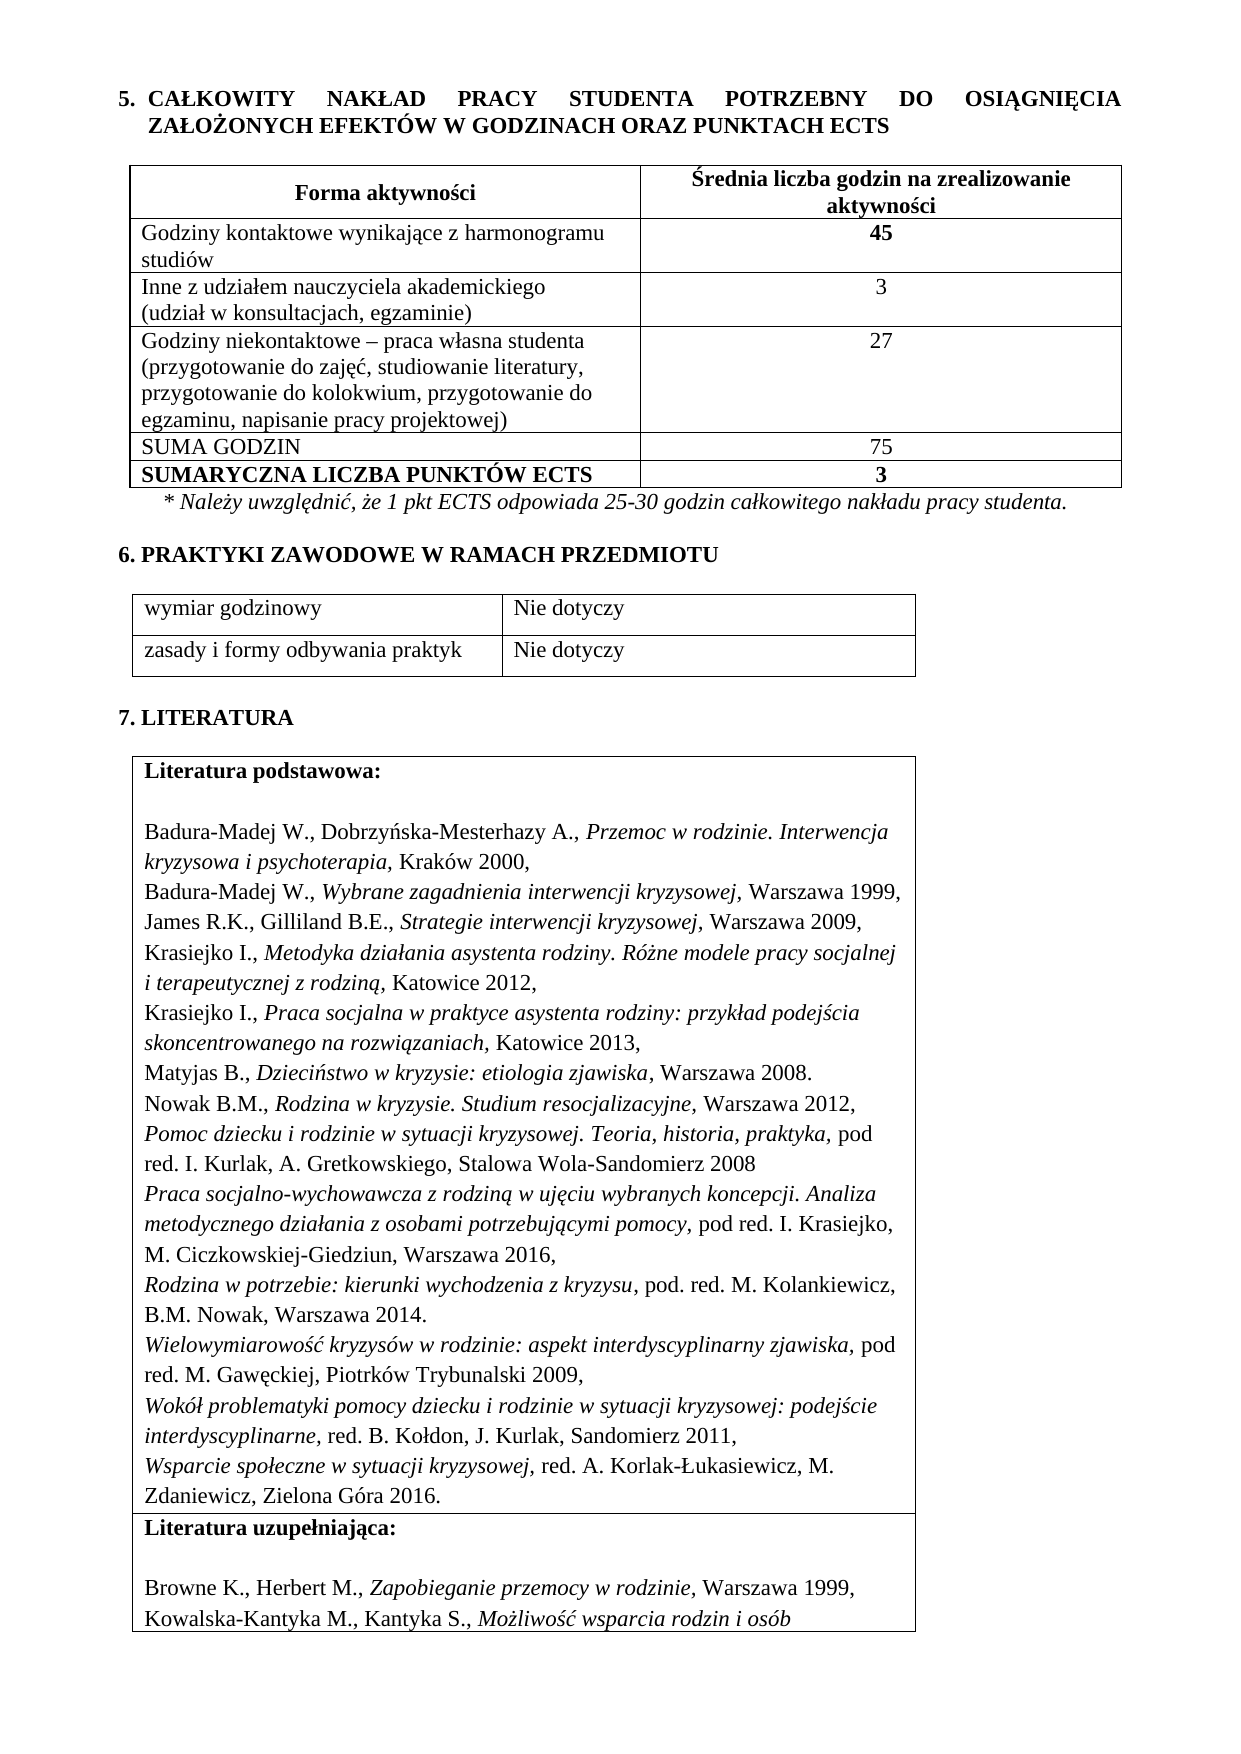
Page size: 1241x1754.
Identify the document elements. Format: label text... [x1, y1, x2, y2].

table_cell zasady i formy odbywania praktyk [133, 636, 502, 676]
table_cell SUMA GODZIN [131, 433, 640, 459]
table_cell Godziny niekontaktowe – praca własna studenta (przygotowanie do zajęć, studiowanie literatury, przygotowanie do kolokwium, przygotowanie do egzaminu, napisanie pracy projektowej) [131, 327, 640, 432]
text 6. PRAKTYKI ZAWODOWE W RAMACH PRZEDMIOTU [118, 541, 1122, 567]
table_header Średnia liczba godzin na zrealizowanie aktywności [641, 166, 1121, 218]
table_cell 75 [641, 433, 1121, 459]
table_header Forma aktywności [131, 166, 640, 218]
table_header Literatura podstawowa: Badura-Madej W., Dobrzyńska-Mesterhazy A., Przemoc w rodzinie. Interwencja kryzysowa i psychoterapia, Kraków 2000, Badura-Madej W., Wybrane zagadnienia interwencji kryzysowej, Warszawa 1999, James R.K., Gilliland B.E., Strategie interwencji kryzysowej, Warszawa 2009, Krasiejko I., Metodyka działania asystenta rodziny. Różne modele pracy socjalnej i terapeutycznej z rodziną, Katowice 2012, Krasiejko I., Praca socjalna w praktyce asystenta rodziny: przykład podejścia skoncentrowanego na rozwiązaniach, Katowice 2013, Matyjas B., Dzieciństwo w kryzysie: etiologia zjawiska, Warszawa 2008. Nowak B.M., Rodzina w kryzysie. Studium resocjalizacyjne, Warszawa 2012, Pomoc dziecku i rodzinie w sytuacji kryzysowej. Teoria, historia, praktyka, pod red. I. Kurlak, A. Gretkowskiego, Stalowa Wola-Sandomierz 2008 Praca socjalno-wychowawcza z rodziną w ujęciu wybranych koncepcji. Analiza metodycznego działania z osobami potrzebującymi pomocy, pod red. I. Krasiejko, M. Ciczkowskiej-Giedziun, Warszawa 2016, Rodzina w potrzebie: kierunki wychodzenia z kryzysu, pod. red. M. Kolankiewicz, B.M. Nowak, Warszawa 2014. Wielowymiarowość kryzysów w rodzinie: aspekt interdyscyplinarny zjawiska, pod red. M. Gawęckiej, Piotrków Trybunalski 2009, Wokół problematyki pomocy dziecku i rodzinie w sytuacji kryzysowej: podejście interdyscyplinarne, red. B. Kołdon, J. Kurlak, Sandomierz 2011, Wsparcie społeczne w sytuacji kryzysowej, red. A. Korlak-Łukasiewicz, M. Zdaniewicz, Zielona Góra 2016. [133, 757, 915, 1513]
table_cell Inne z udziałem nauczyciela akademickiego (udział w konsultacjach, egzaminie) [131, 273, 640, 326]
table_cell 45 [641, 219, 1121, 272]
text * Należy uwzględnić, że 1 pkt ECTS odpowiada 25-30 godzin całkowitego nakładu pracy studenta. [162, 488, 1122, 514]
table_cell 27 [641, 327, 1121, 432]
table_header wymiar godzinowy [133, 595, 502, 635]
table_cell SUMARYCZNA LICZBA PUNKTÓW ECTS [131, 461, 640, 487]
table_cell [133, 1514, 915, 1631]
table_cell Godziny kontaktowe wynikające z harmonogramu studiów [131, 219, 640, 272]
table_cell 3 [641, 461, 1121, 487]
table_header Nie dotyczy [503, 595, 915, 635]
text 7. LITERATURA [118, 703, 1122, 730]
table_cell 3 [641, 273, 1121, 326]
table_cell Nie dotyczy [503, 636, 915, 676]
text 5. CAŁKOWITY NAKŁAD PRACY STUDENTA POTRZEBNY DO OSIĄGNIĘCIA ZAŁOŻONYCH EFEKTÓW W GODZINACH ORAZ PUNKTACH ECTS [118, 85, 1122, 138]
